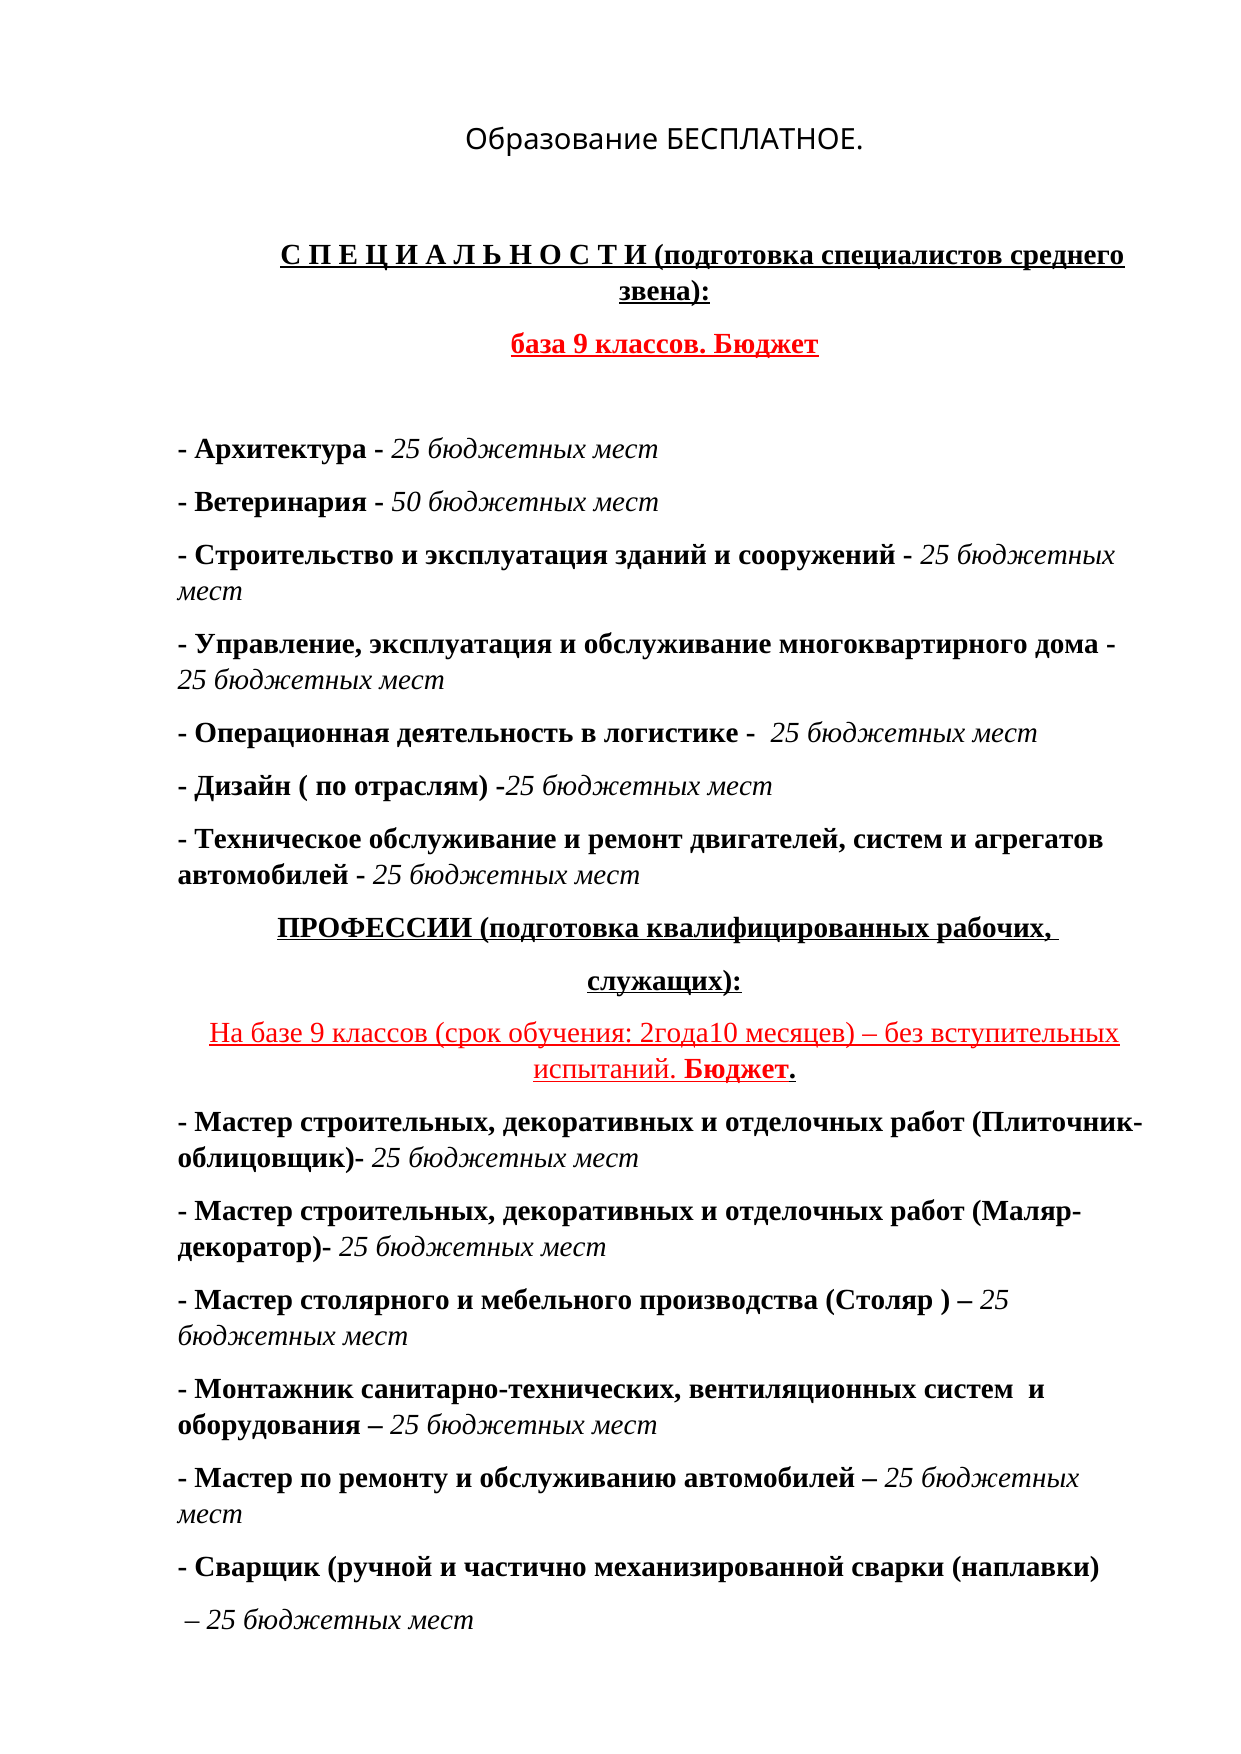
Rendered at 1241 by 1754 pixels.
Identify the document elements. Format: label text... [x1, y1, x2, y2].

text - Техническое обслуживание и ремонт двигателей, систем и агрегатов автомобилей - 25 бюджетных мест [177, 821, 1152, 891]
text - Мастер по ремонту и обслуживанию автомобилей – 25 бюджетных мест [177, 1460, 1152, 1530]
text - Операционная деятельность в логистике - 25 бюджетных мест [177, 715, 1152, 749]
text - Управление, эксплуатация и обслуживание многоквартирного дома - 25 бюджетных мест [177, 626, 1152, 696]
text - Архитектура - 25 бюджетных мест [177, 432, 1152, 465]
text Образование БЕСПЛАТНОЕ. [177, 118, 1152, 158]
text - Мастер строительных, декоративных и отделочных работ (Плиточник-облицовщик)- 25 бюджетных мест [177, 1104, 1152, 1174]
text - Ветеринария - 50 бюджетных мест [177, 484, 1152, 518]
text - Сварщик (ручной и частично механизированной сварки (наплавки) [177, 1549, 1152, 1583]
text - Дизайн ( по отраслям) -25 бюджетных мест [177, 768, 1152, 802]
text С П Е Ц И А Л Ь Н О С Т И (подготовка специалистов среднего звена): [177, 237, 1152, 307]
text На базе 9 классов (срок обучения: 2года10 месяцев) – без вступительных испытаний. Бюджет. [177, 1015, 1152, 1085]
text – 25 бюджетных мест [177, 1602, 1152, 1636]
text - Мастер столярного и мебельного производства (Столяр ) – 25 бюджетных мест [177, 1282, 1152, 1352]
text база 9 классов. Бюджет [177, 326, 1152, 359]
text - Строительство и эксплуатация зданий и сооружений - 25 бюджетных мест [177, 537, 1152, 607]
text - Монтажник санитарно-технических, вентиляционных систем и оборудования – 25 бюджетных мест [177, 1371, 1152, 1441]
text - Мастер строительных, декоративных и отделочных работ (Маляр-декоратор)- 25 бюджетных мест [177, 1193, 1152, 1263]
text ПРОФЕССИИ (подготовка квалифицированных рабочих, [177, 910, 1152, 943]
text служащих): [177, 963, 1152, 996]
